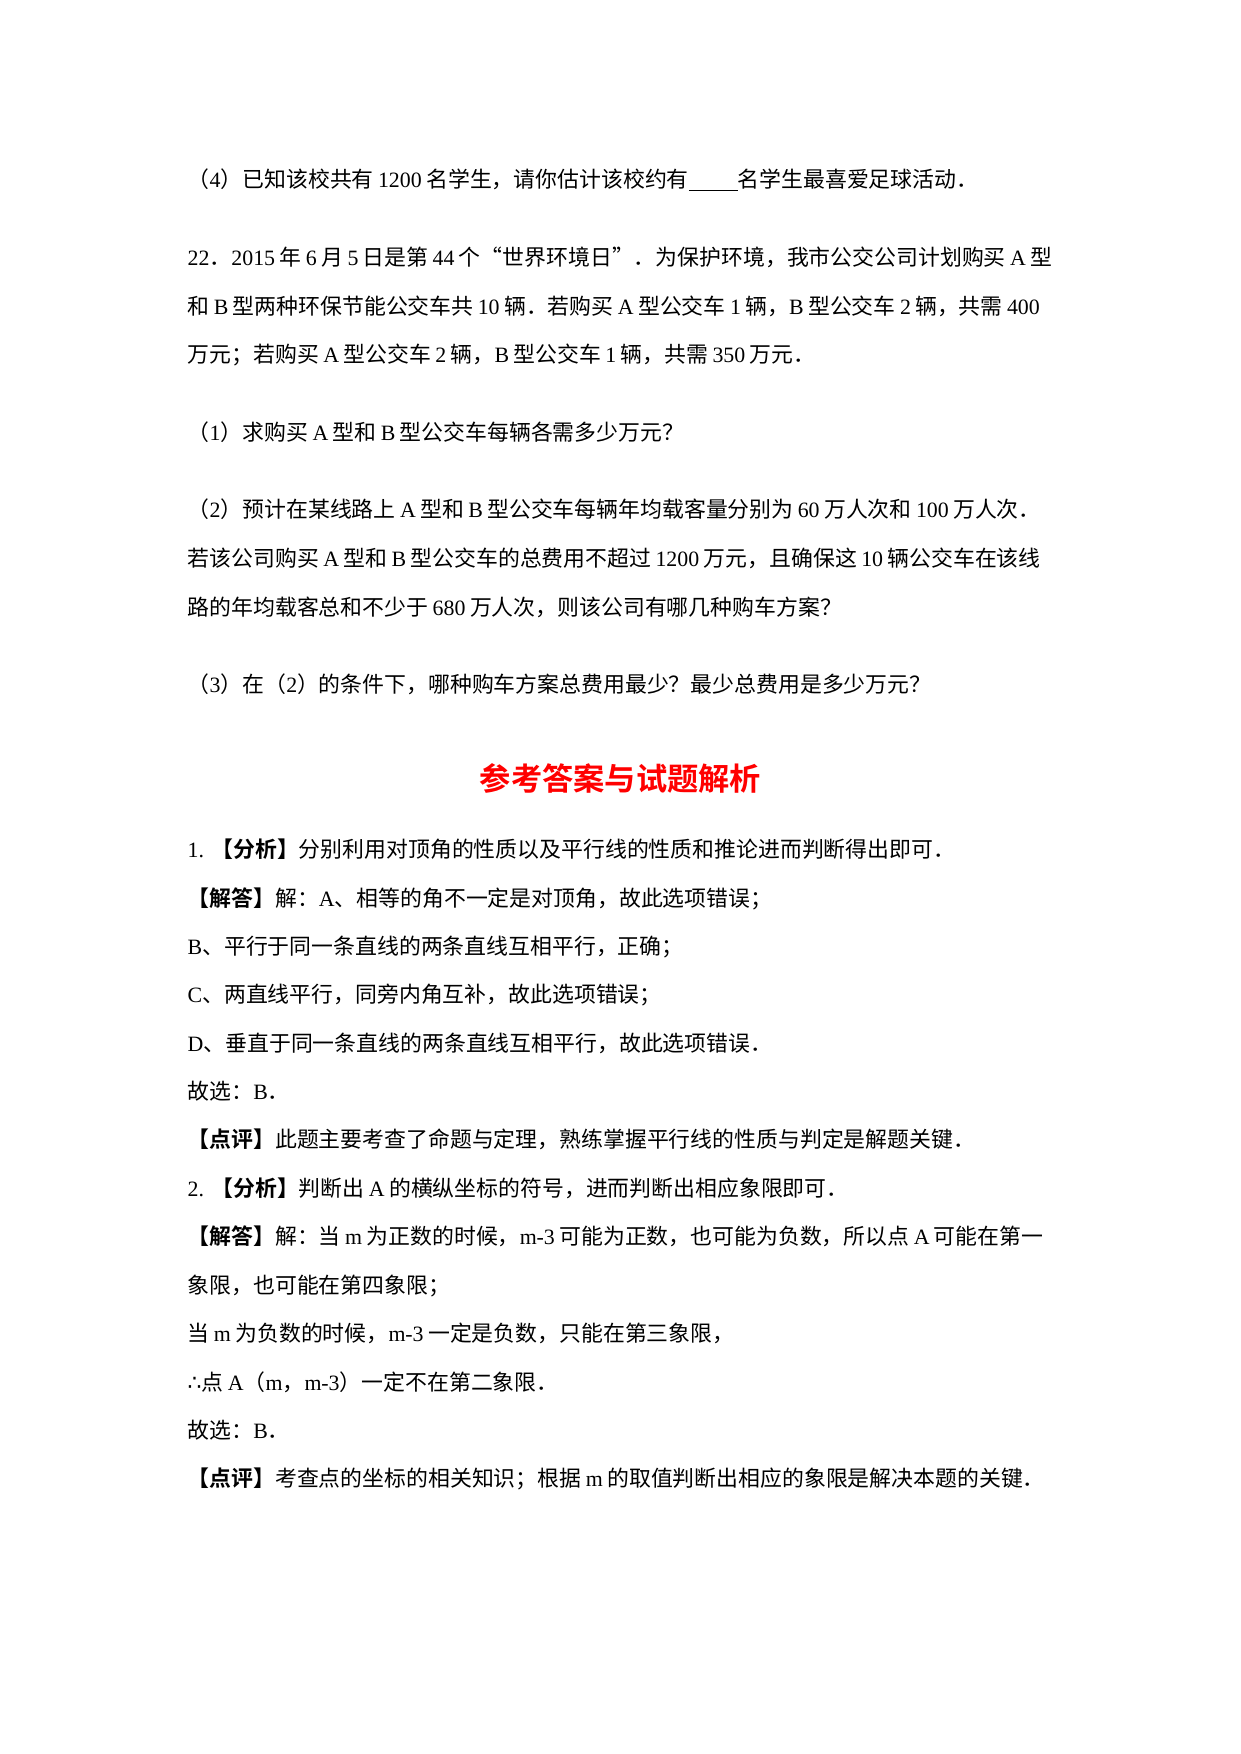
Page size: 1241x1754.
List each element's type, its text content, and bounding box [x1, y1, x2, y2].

text （3）在（2）的条件下，哪种购车方案总费用最少？最少总费用是多少万元？ [187, 667, 1053, 699]
text 【解答】解：A、相等的角不一定是对顶角，故此选项错误； [187, 880, 1053, 913]
text C、两直线平行，同旁内角互补，故此选项错误； [187, 977, 1053, 1009]
text 【点评】此题主要考查了命题与定理，熟练掌握平行线的性质与判定是解题关键． [187, 1122, 1053, 1154]
text 22．2015年6月5日是第44个“世界环境日”．为保护环境，我市公交公司计划购买A型和B型两种环保节能公交车共10辆．若购买A型公交车1辆，B型公交车2辆，共需400万元；若购买A型公交车2辆，B型公交车1辆，共需350万元． [187, 239, 1053, 369]
text 2. 【分析】判断出A的横纵坐标的符号，进而判断出相应象限即可． [187, 1170, 1053, 1203]
text 当m为负数的时候，m-3一定是负数，只能在第三象限， [187, 1316, 1053, 1348]
text （1）求购买A型和B型公交车每辆各需多少万元？ [187, 414, 1053, 447]
text 1. 【分析】分别利用对顶角的性质以及平行线的性质和推论进而判断得出即可． [187, 832, 1053, 864]
text 故选：B． [187, 1074, 1053, 1106]
text （2）预计在某线路上A型和B型公交车每辆年均载客量分别为60万人次和100万人次．若该公司购买A型和B型公交车的总费用不超过1200万元，且确保这10辆公交车在该线路的年均载客总和不少于680万人次，则该公司有哪几种购车方案？ [187, 492, 1053, 622]
text 参考答案与试题解析 [187, 744, 1053, 809]
text B、平行于同一条直线的两条直线互相平行，正确； [187, 929, 1053, 961]
text D、垂直于同一条直线的两条直线互相平行，故此选项错误． [187, 1025, 1053, 1058]
text 故选：B． [187, 1412, 1053, 1445]
text 【点评】考查点的坐标的相关知识；根据m的取值判断出相应的象限是解决本题的关键． [187, 1461, 1053, 1493]
text 【解答】解：当m为正数的时候，m-3可能为正数，也可能为负数，所以点A可能在第一象限，也可能在第四象限； [187, 1219, 1053, 1300]
text （4）已知该校共有1200名学生，请你估计该校约有 名学生最喜爱足球活动． [187, 162, 1053, 194]
text ∴点A（m，m-3）一定不在第二象限． [187, 1364, 1053, 1397]
